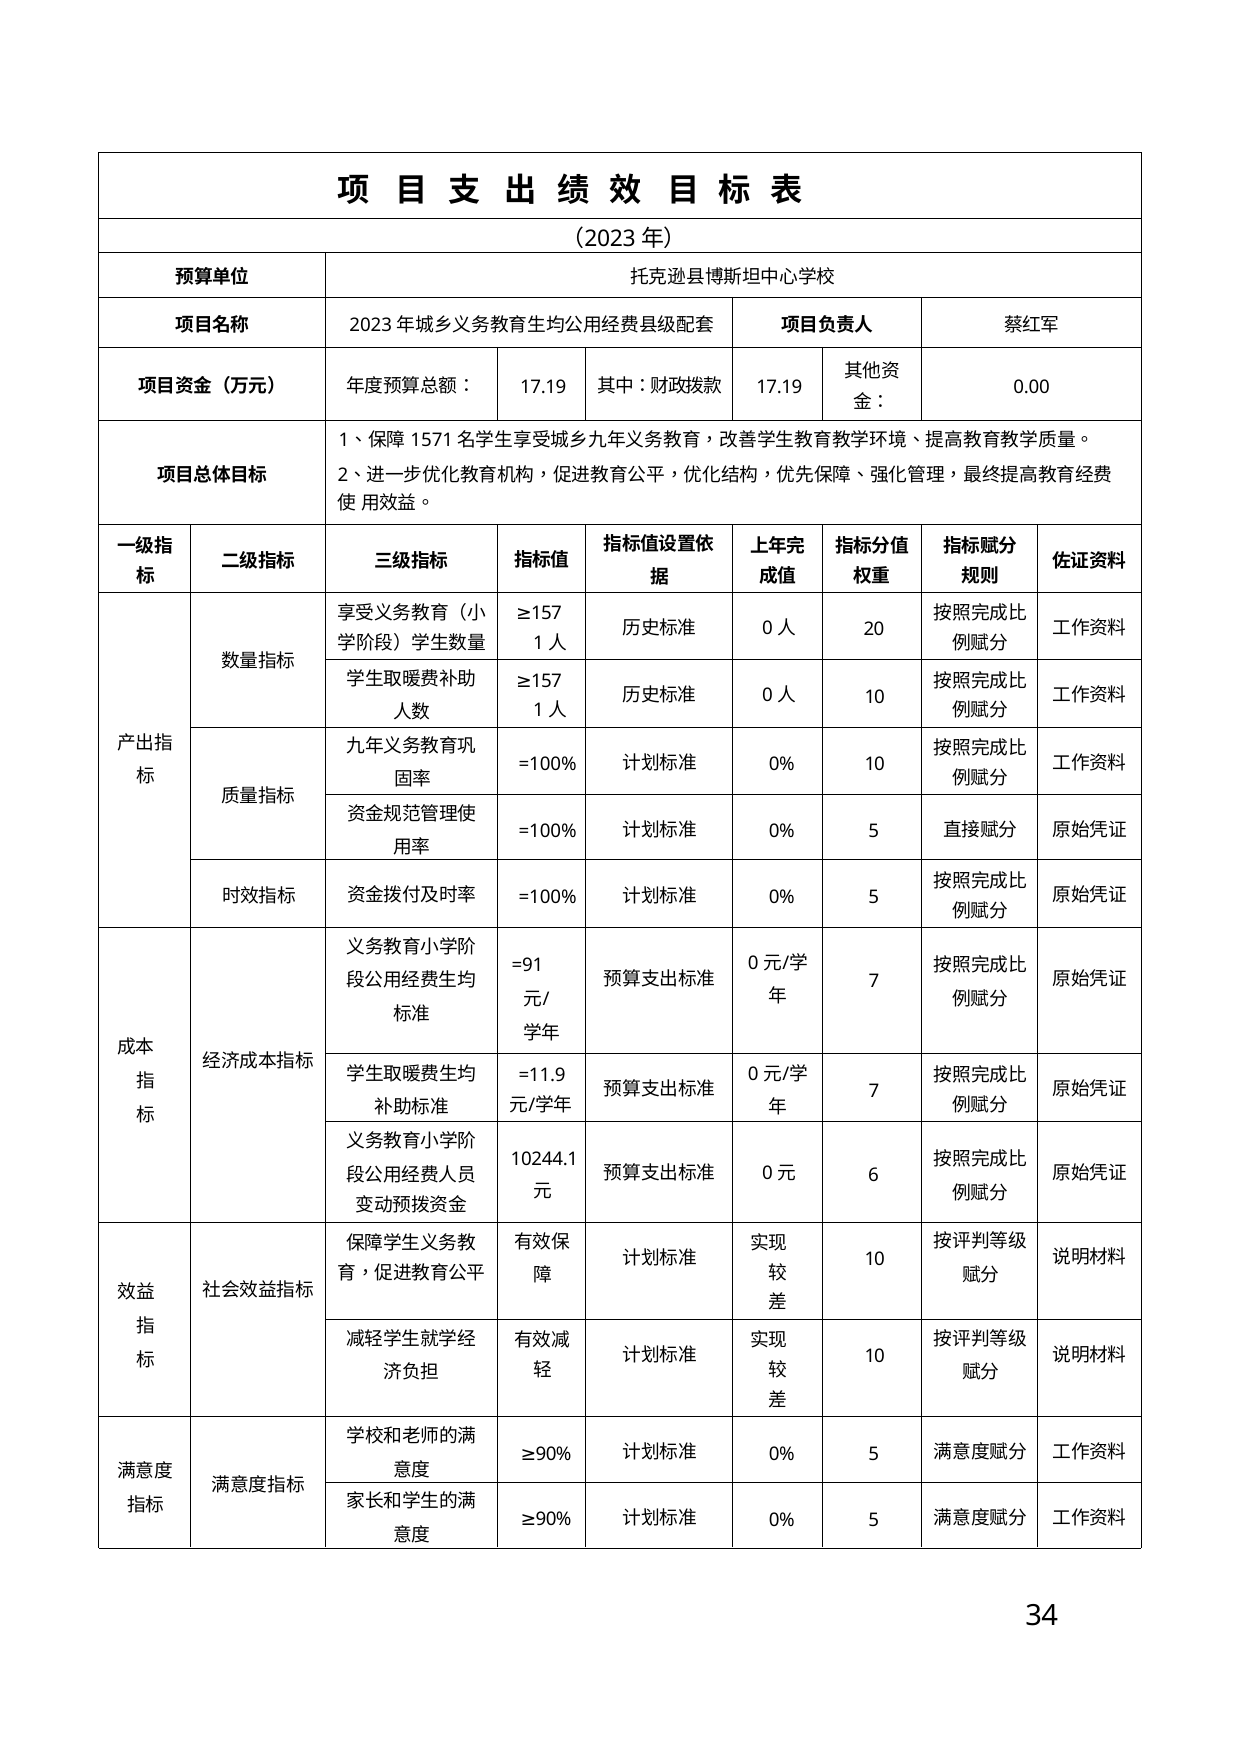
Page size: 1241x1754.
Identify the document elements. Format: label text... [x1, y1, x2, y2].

table_cell 17.19 [733, 348, 822, 420]
table_cell 6 [823, 1122, 921, 1221]
table_cell 0 元/学 年 [733, 928, 822, 1053]
table_cell 工作资料 [1038, 660, 1141, 726]
table_cell 按照完成比 例赋分 [922, 1122, 1037, 1221]
table_cell 原始凭证 [1038, 928, 1141, 1053]
table_cell 0 人 [733, 593, 822, 659]
table_cell 按照完成比 例赋分 [922, 928, 1037, 1053]
table_cell 20 [823, 593, 921, 659]
table_cell 资金规范管理使 用率 [326, 795, 497, 859]
table_header 项 目 支 出 绩 效 目 标 表 [99, 153, 1141, 218]
table_cell 0% [733, 795, 822, 859]
table_cell ≥1571 人 [498, 593, 585, 659]
table_cell 实现较 差 [733, 1223, 822, 1319]
table_cell 5 [823, 1483, 921, 1547]
table_cell 计划标准 [586, 728, 732, 794]
table_cell =100% [498, 860, 585, 927]
table_cell 计划标准 [586, 1320, 732, 1416]
table_cell 预算支出标准 [586, 1054, 732, 1121]
table_cell 一级指 标 [99, 525, 190, 592]
table_cell 说明材料 [1038, 1320, 1141, 1416]
table_cell 有效保 障 [498, 1223, 585, 1319]
table_cell 7 [823, 928, 921, 1053]
table_cell 三级指标 [326, 525, 497, 592]
table_cell 0% [733, 1483, 822, 1547]
table_cell 5 [823, 795, 921, 859]
table_cell 义务教育小学阶 段公用经费人员 变动预拨资金 [326, 1122, 497, 1221]
table_cell 满意度 指标 [99, 1417, 190, 1547]
table_cell 计划标准 [586, 1223, 732, 1319]
table_cell 产出指 标 [99, 593, 190, 927]
table_cell 0% [733, 860, 822, 927]
table_cell 项目资金（万元） [99, 348, 325, 420]
table_cell 说明材料 [1038, 1223, 1141, 1319]
table_cell =100% [498, 728, 585, 794]
table_cell 按照完成比 例赋分 [922, 1054, 1037, 1121]
table_cell 学生取暖费补助 人数 [326, 660, 497, 726]
table_cell 托克逊县博斯坦中心学校 [326, 253, 1141, 297]
table_cell 佐证资料 [1038, 525, 1141, 592]
table_cell 10 [823, 1223, 921, 1319]
table_cell 社会效益指标 [191, 1223, 325, 1416]
table_cell 保障学生义务教 育，促进教育公平 [326, 1223, 497, 1319]
table_cell 按评判等级 赋分 [922, 1320, 1037, 1416]
table_cell 数量指标 [191, 593, 325, 726]
table_cell 5 [823, 860, 921, 927]
table_cell =91 元/ 学年 [498, 928, 585, 1053]
table_cell 满意度赋分 [922, 1417, 1037, 1481]
table_cell 5 [823, 1417, 921, 1481]
table_cell ≥90% [498, 1417, 585, 1481]
table_cell 其他资 金： [823, 348, 921, 420]
table_cell 历史标准 [586, 660, 732, 726]
table_cell 0% [733, 728, 822, 794]
table_cell 工作资料 [1038, 728, 1141, 794]
table_cell 资金拨付及时率 [326, 860, 497, 927]
table_cell 学校和老师的满 意度 [326, 1417, 497, 1481]
table_cell 直接赋分 [922, 795, 1037, 859]
table_cell 按照完成比 例赋分 [922, 660, 1037, 726]
table_cell 计划标准 [586, 795, 732, 859]
table_cell 学生取暖费生均 补助标准 [326, 1054, 497, 1121]
table_cell ≥90% [498, 1483, 585, 1547]
table_cell 按照完成比 例赋分 [922, 728, 1037, 794]
table_cell 效益指 标 [99, 1223, 190, 1416]
table_cell 0 元 [733, 1122, 822, 1221]
table_cell 2023 年城乡义务教育生均公用经费县级配套 [326, 298, 732, 347]
table_cell 满意度赋分 [922, 1483, 1037, 1547]
table_cell 按照完成比 例赋分 [922, 593, 1037, 659]
table_cell 10244.1 元 [498, 1122, 585, 1221]
table_cell 享受义务教育（小 学阶段）学生数量 [326, 593, 497, 659]
table_cell 预算支出标准 [586, 1122, 732, 1221]
table_cell 满意度指标 [191, 1417, 325, 1547]
table_cell 10 [823, 1320, 921, 1416]
table_cell 年度预算总额： [326, 348, 497, 420]
table_cell 0.00 [922, 348, 1141, 420]
table_cell 历史标准 [586, 593, 732, 659]
table_cell （2023 年） [99, 219, 1141, 252]
table_cell 项目总体目标 [99, 421, 325, 524]
table_cell 预算单位 [99, 253, 325, 297]
table_cell 工作资料 [1038, 1483, 1141, 1547]
table_cell 10 [823, 660, 921, 726]
table_cell 家长和学生的满 意度 [326, 1483, 497, 1547]
table_cell 预算支出标准 [586, 928, 732, 1053]
table_cell 原始凭证 [1038, 795, 1141, 859]
table_cell =11.9 元/学年 [498, 1054, 585, 1121]
table_cell 原始凭证 [1038, 1054, 1141, 1121]
table_cell 有效减 轻 [498, 1320, 585, 1416]
table_cell 经济成本指标 [191, 928, 325, 1221]
table_cell 成本指 标 [99, 928, 190, 1221]
table_cell 0 人 [733, 660, 822, 726]
table_cell 工作资料 [1038, 1417, 1141, 1481]
table_cell 其中：财政拨款 [586, 348, 732, 420]
table_cell 质量指标 [191, 728, 325, 859]
table_cell 原始凭证 [1038, 860, 1141, 927]
table_cell 计划标准 [586, 860, 732, 927]
table_cell 时效指标 [191, 860, 325, 927]
table_cell 蔡红军 [922, 298, 1141, 347]
table_cell 按评判等级 赋分 [922, 1223, 1037, 1319]
table_cell 计划标准 [586, 1417, 732, 1481]
table_cell 项目名称 [99, 298, 325, 347]
table_cell 1、保障 1571名学生享受城乡九年义务教育，改善学生教育教学环境、提高教育教学质量。 2、进一步优化教育机构，促进教育公平，优化结构，优先保障、强化管理，最终提高教育经费使 用效益。 [326, 421, 1141, 524]
table_cell ≥1571 人 [498, 660, 585, 726]
table_cell 17.19 [498, 348, 585, 420]
table_cell 指标赋分 规则 [922, 525, 1037, 592]
table_cell 计划标准 [586, 1483, 732, 1547]
table_cell 0 元/学 年 [733, 1054, 822, 1121]
table_cell 九年义务教育巩 固率 [326, 728, 497, 794]
table_cell 二级指标 [191, 525, 325, 592]
table_cell 项目负责人 [733, 298, 921, 347]
table_cell =100% [498, 795, 585, 859]
table_cell 10 [823, 728, 921, 794]
table_cell 指标值 [498, 525, 585, 592]
table_cell 减轻学生就学经 济负担 [326, 1320, 497, 1416]
table_cell 7 [823, 1054, 921, 1121]
table_cell 原始凭证 [1038, 1122, 1141, 1221]
table_cell 义务教育小学阶 段公用经费生均 标准 [326, 928, 497, 1053]
table_cell 0% [733, 1417, 822, 1481]
table_cell 实现较 差 [733, 1320, 822, 1416]
table_cell 指标值设置依 据 [586, 525, 732, 592]
table_cell 按照完成比 例赋分 [922, 860, 1037, 927]
table_cell 上年完 成值 [733, 525, 822, 592]
table_cell 工作资料 [1038, 593, 1141, 659]
table_cell 指标分值 权重 [823, 525, 921, 592]
